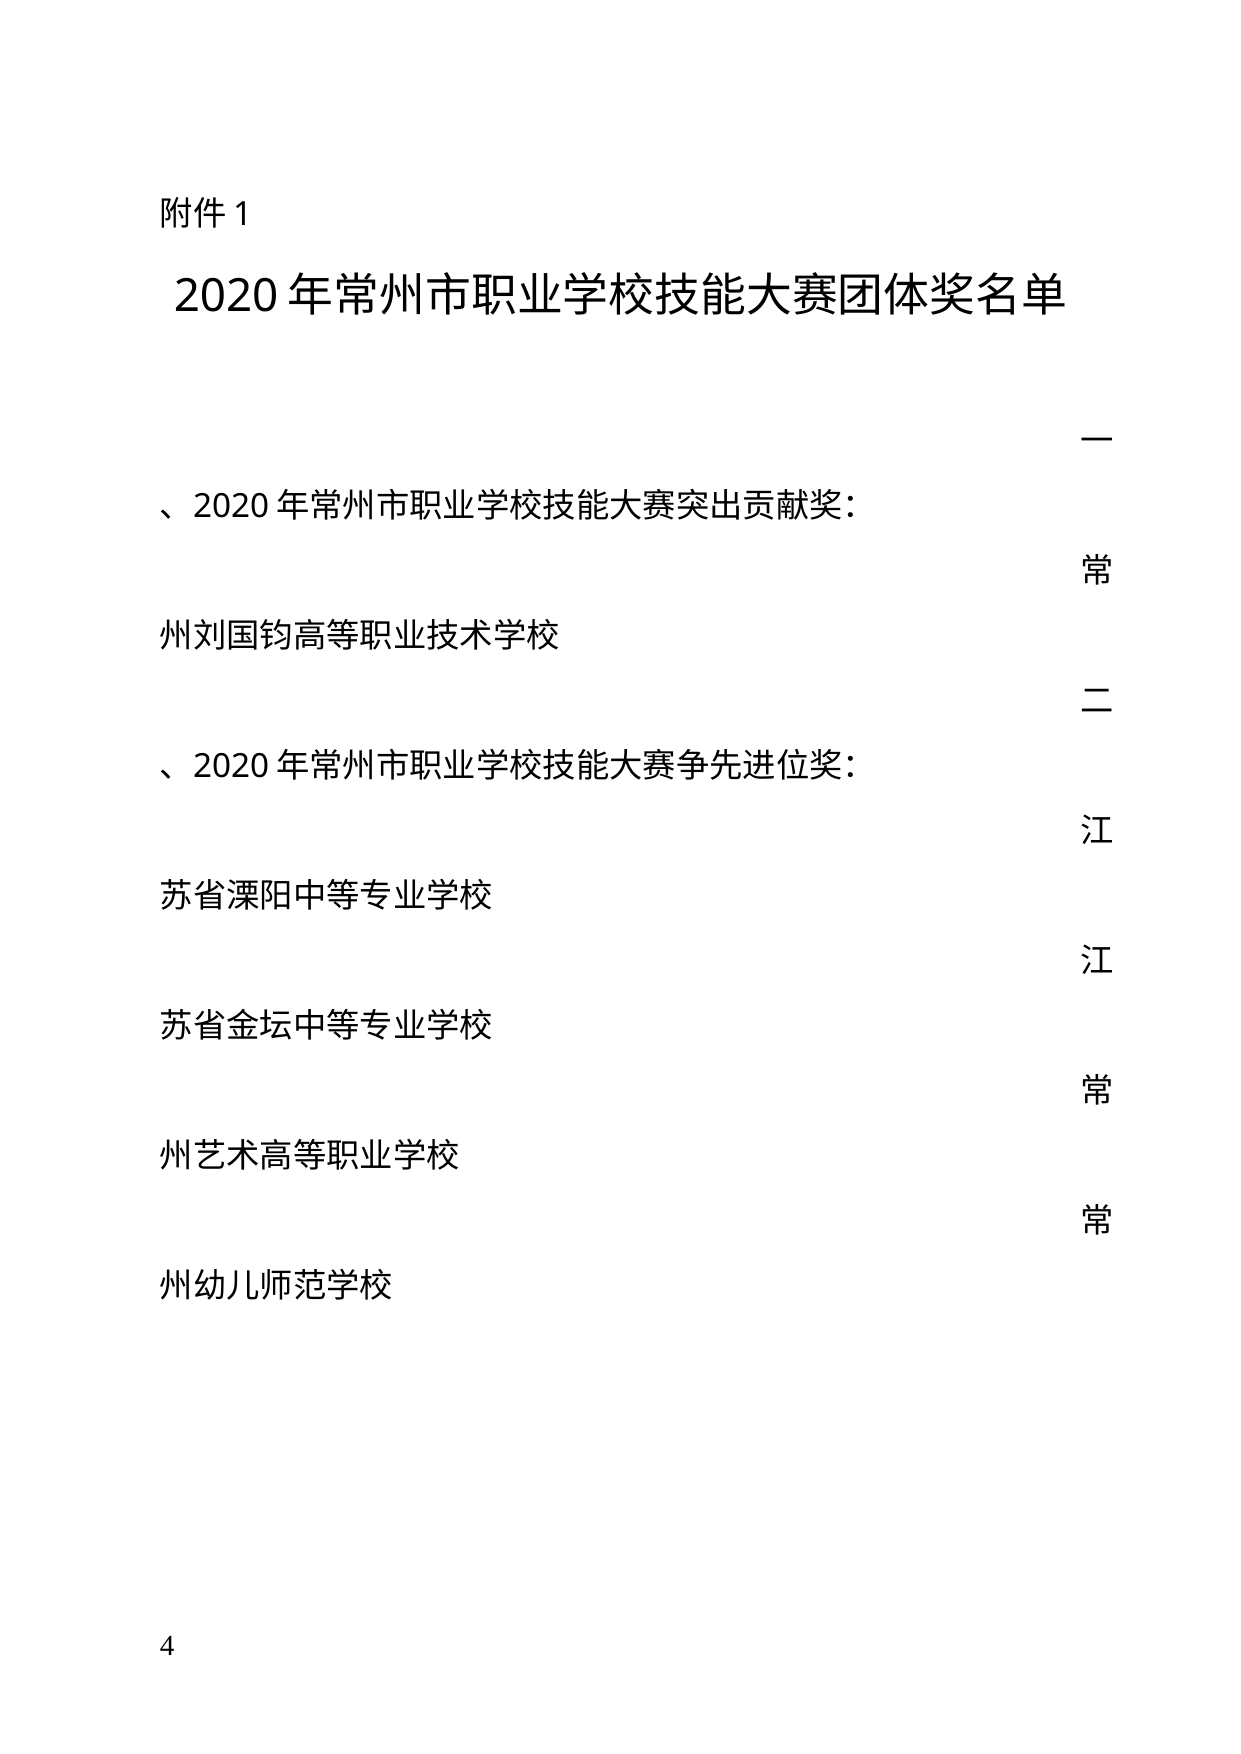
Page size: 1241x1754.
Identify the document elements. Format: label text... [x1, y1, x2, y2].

list 常州刘国钧高等职业技术学校 [159, 536, 1081, 666]
text 附件1 [159, 178, 1081, 243]
list 江苏省金坛中等专业学校 [159, 926, 1081, 1056]
text 2020年常州市职业学校技能大赛团体奖名单 [159, 243, 1081, 341]
list 一、2020年常州市职业学校技能大赛突出贡献奖： [159, 406, 1081, 536]
list 二、2020年常州市职业学校技能大赛争先进位奖： [159, 666, 1081, 796]
list 常州艺术高等职业学校 [159, 1056, 1081, 1186]
list 江苏省溧阳中等专业学校 [159, 796, 1081, 926]
list 常州幼儿师范学校 [159, 1186, 1081, 1316]
